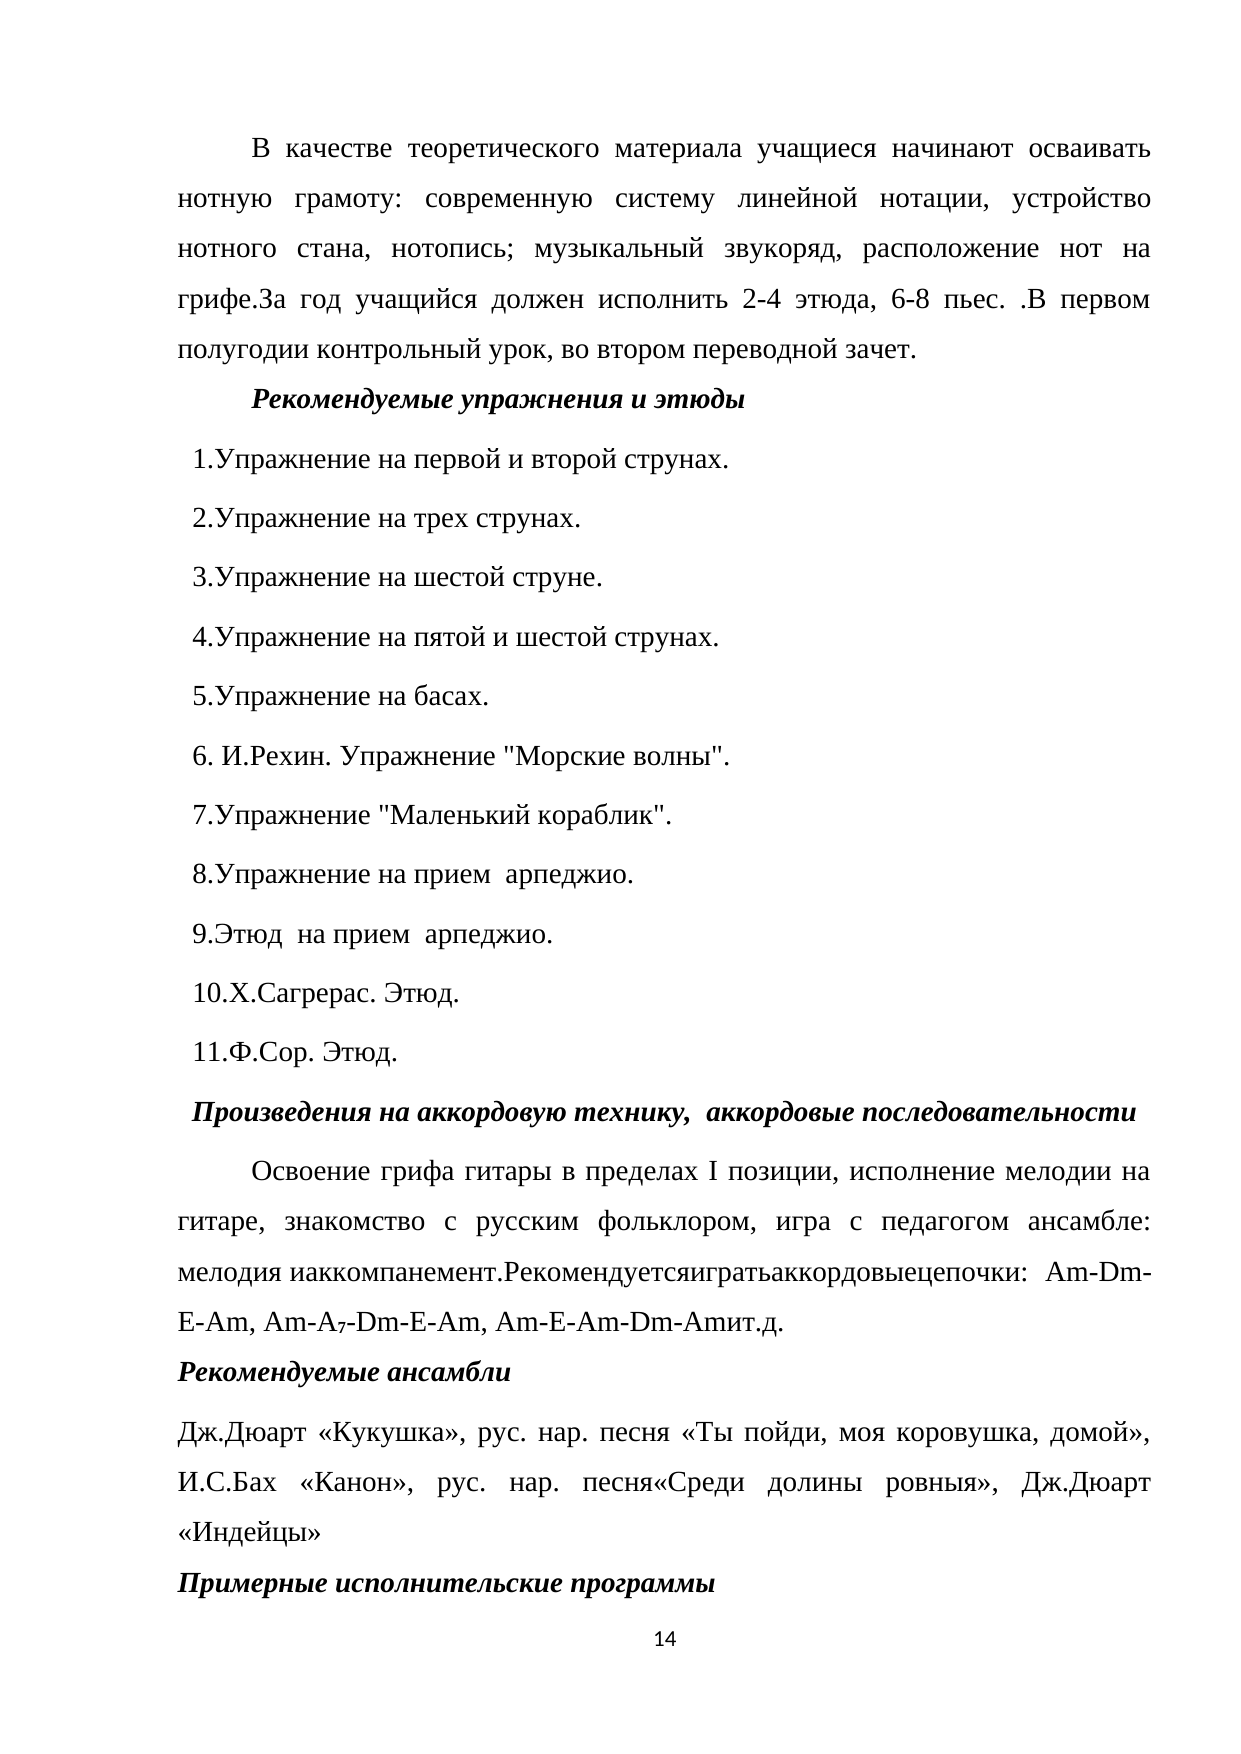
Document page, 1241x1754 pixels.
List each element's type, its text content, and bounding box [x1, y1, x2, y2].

text 7.Упражнение "Маленький кораблик". [177, 797, 1152, 831]
text 1.Упражнение на первой и второй струнах. [177, 441, 1152, 474]
text Освоение грифа гитары в пределах I позиции, исполнение мелодии на гитаре, знакомство с русским фольклором, игра с педагогом ансамбле: мелодия иаккомпанемент.Рекомендуетсяигратьаккордовыецепочки: Am-Dm-E-Am, Am-A7-Dm-E-Am, Am-E-Am-Dm-Amит.д. [177, 1153, 1152, 1338]
text 9.Этюд на прием арпеджио. [177, 916, 1152, 949]
text Рекомендуемые упражнения и этюды [177, 381, 1152, 415]
text Примерные исполнительские программы [177, 1565, 1152, 1598]
text В качестве теоретического материала учащиеся начинают осваивать нотную грамоту: современную систему линейной нотации, устройство нотного стана, нотопись; музыкальный звукоряд, расположение нот на грифе.За год учащийся должен исполнить 2-4 этюда, 6-8 пьес. .В первом полугодии контрольный урок, во втором переводной зачет. [177, 130, 1152, 364]
text 4.Упражнение на пятой и шестой струнах. [177, 619, 1152, 652]
text 8.Упражнение на прием арпеджио. [177, 856, 1152, 890]
text 6. И.Рехин. Упражнение "Морские волны". [177, 738, 1152, 771]
text 5.Упражнение на басах. [177, 678, 1152, 712]
text 10.Х.Сагрерас. Этюд. [177, 975, 1152, 1009]
text 3.Упражнение на шестой струне. [177, 559, 1152, 593]
text Дж.Дюарт «Кукушка», рус. нар. песня «Ты пойди, моя коровушка, домой», И.С.Бах «Канон», рус. нар. песня«Среди долины ровныя», Дж.Дюарт «Индейцы» [177, 1414, 1152, 1548]
text Рекомендуемые ансамбли [177, 1354, 1152, 1388]
text Произведения на аккордовую технику, аккордовые последовательности [177, 1094, 1152, 1127]
text 11.Ф.Сор. Этюд. [177, 1034, 1152, 1068]
text 2.Упражнение на трех струнах. [177, 500, 1152, 534]
